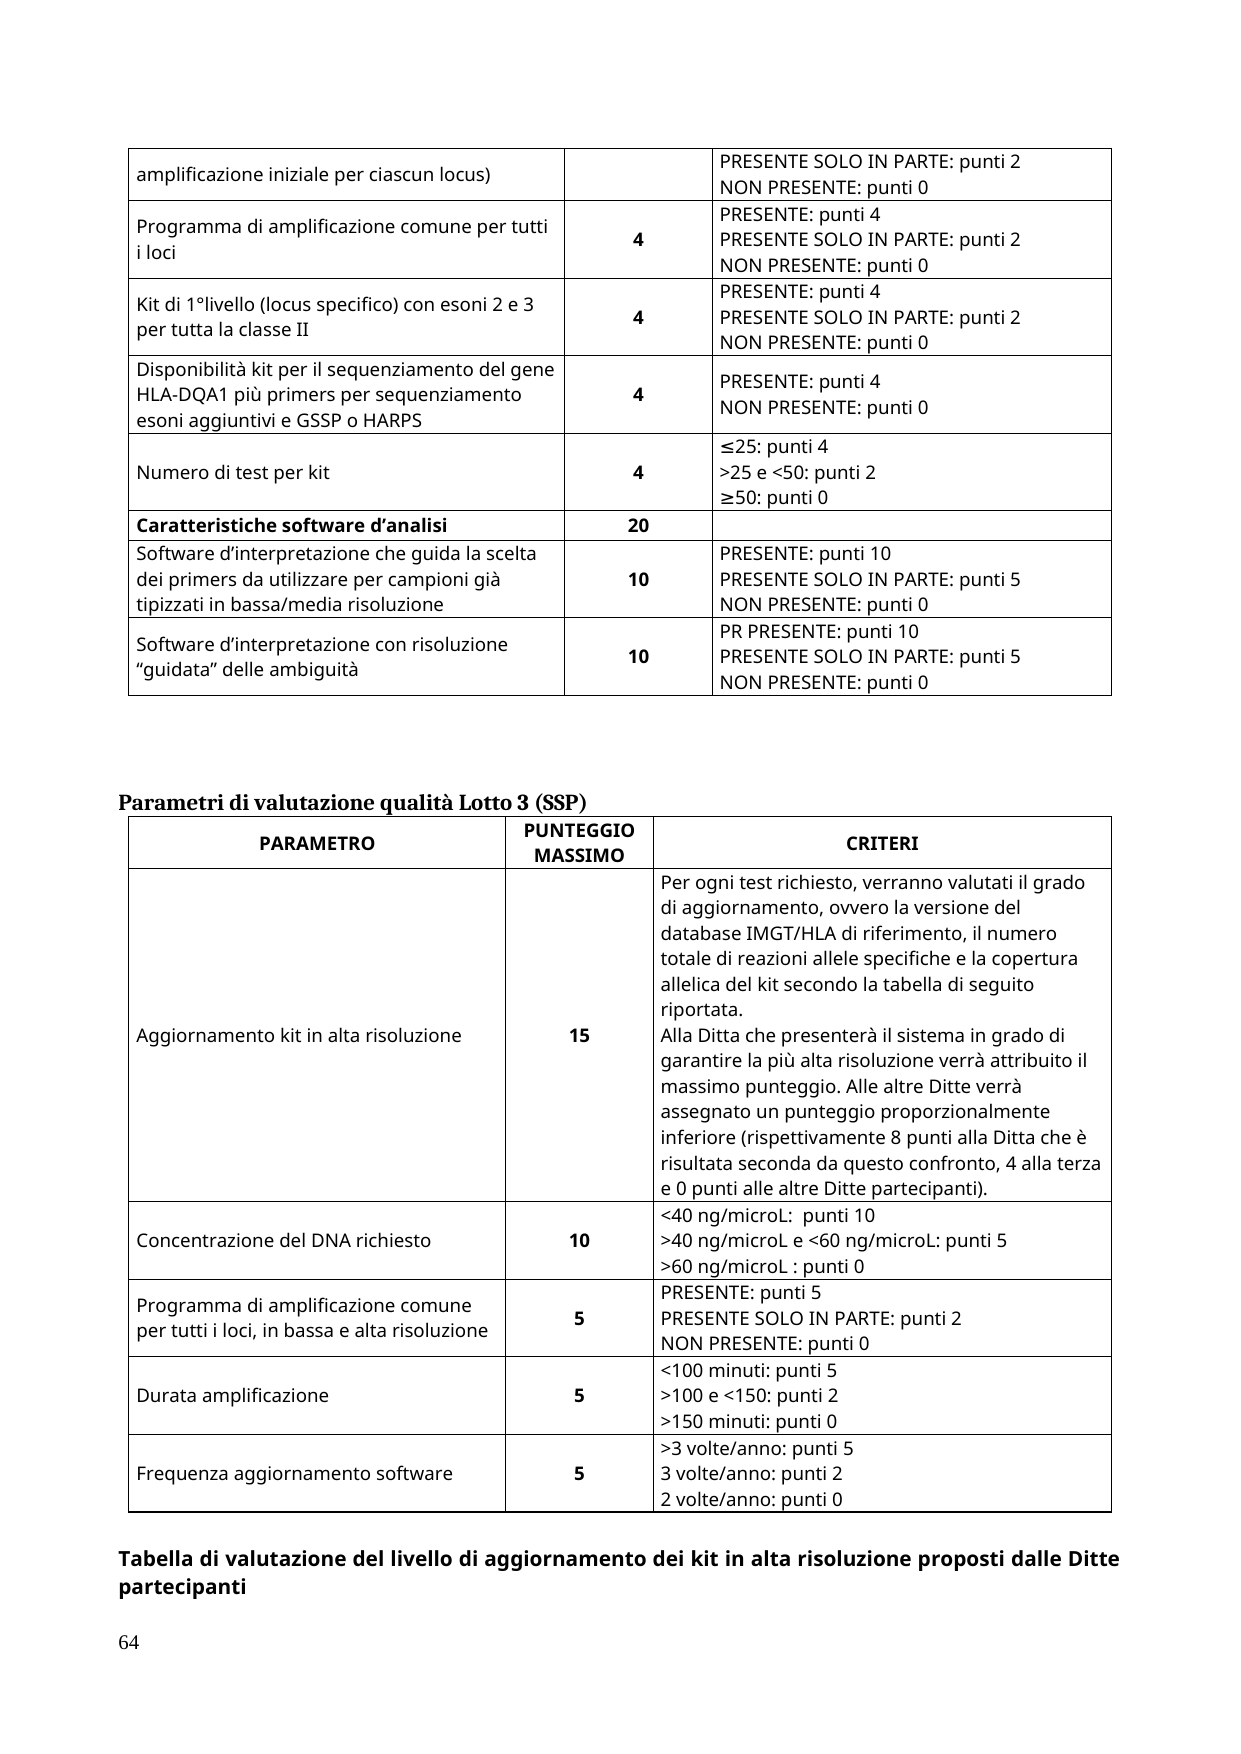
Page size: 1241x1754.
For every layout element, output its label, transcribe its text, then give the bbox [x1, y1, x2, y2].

table_cell PRESENTE: punti 4 PRESENTE SOLO IN PARTE: punti 2 NON PRESENTE: punti 0 [713, 279, 1111, 355]
table_cell ≤25: punti 4 >25 e <50: punti 2 ≥50: punti 0 [713, 434, 1111, 510]
table_cell 15 [506, 869, 653, 1201]
table_cell 5 [506, 1280, 653, 1356]
table_cell >3 volte/anno: punti 5 3 volte/anno: punti 2 2 volte/anno: punti 0 [654, 1435, 1111, 1511]
table_cell PR PRESENTE: punti 10 PRESENTE SOLO IN PARTE: punti 5 NON PRESENTE: punti 0 [713, 618, 1111, 695]
table_cell Software d’interpretazione che guida la scelta dei primers da utilizzare per campioni già tipizzati in bassa/media risoluzione [129, 541, 564, 617]
table_cell Kit di 1°livello (locus specifico) con esoni 2 e 3 per tutta la classe II [129, 279, 564, 355]
table_cell Numero di test per kit [129, 434, 564, 510]
table_cell 4 [565, 149, 712, 200]
table_cell Disponibilità kit per il sequenziamento del gene HLA-DQA1 più primers per sequenziamento esoni aggiuntivi e GSSP o HARPS [129, 356, 564, 433]
table_cell PRESENTE: punti 4 NON PRESENTE: punti 0 [713, 356, 1111, 433]
table_header PARAMETRO [129, 817, 505, 868]
table_cell Frequenza aggiornamento software [129, 1435, 505, 1511]
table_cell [713, 149, 1111, 200]
table_cell Caratteristiche software d’analisi [129, 511, 564, 540]
table_cell Software d’interpretazione con risoluzione “guidata” delle ambiguità [129, 618, 564, 695]
table_cell Durata amplificazione [129, 1357, 505, 1434]
table_cell <40 ng/microL: punti 10 >40 ng/microL e <60 ng/microL: punti 5 >60 ng/microL : punti 0 [654, 1202, 1111, 1278]
table_cell PRESENTE: punti 4 PRESENTE SOLO IN PARTE: punti 2 NON PRESENTE: punti 0 [713, 201, 1111, 277]
table_header PUNTEGGIO MASSIMO [506, 817, 653, 868]
table_cell Aggiornamento kit in alta risoluzione [129, 869, 505, 1201]
table_cell 5 [506, 1357, 653, 1434]
table_cell [713, 511, 1111, 540]
table_cell PRESENTE: punti 5 PRESENTE SOLO IN PARTE: punti 2 NON PRESENTE: punti 0 [654, 1280, 1111, 1356]
table_cell PRESENTE: punti 10 PRESENTE SOLO IN PARTE: punti 5 NON PRESENTE: punti 0 [713, 541, 1111, 617]
table_cell Concentrazione del DNA richiesto [129, 1202, 505, 1278]
table_cell 20 [565, 511, 712, 540]
table_cell 10 [565, 541, 712, 617]
text Parametri di valutazione qualità Lotto 3 (SSP) [118, 790, 1122, 816]
table_cell Programma di amplificazione comune per tutti i loci [129, 201, 564, 277]
table_cell 4 [565, 279, 712, 355]
table_cell 5 [506, 1435, 653, 1511]
table_cell 10 [565, 618, 712, 695]
table_cell 4 [565, 434, 712, 510]
table_cell 4 [565, 356, 712, 433]
table_cell Per ogni test richiesto, verranno valutati il grado di aggiornamento, ovvero la versione del database IMGT/HLA di riferimento, il numero totale di reazioni allele specifiche e la copertura allelica del kit secondo la tabella di seguito riportata. Alla Ditta che presenterà il sistema in grado di garantire la più alta risoluzione verrà attribuito il massimo punteggio. Alle altre Ditte verrà assegnato un punteggio proporzionalmente inferiore (rispettivamente 8 punti alla Ditta che è risultata seconda da questo confronto, 4 alla terza e 0 punti alle altre Ditte partecipanti). [654, 869, 1111, 1201]
table_cell <100 minuti: punti 5 >100 e <150: punti 2 >150 minuti: punti 0 [654, 1357, 1111, 1434]
table_header CRITERI [654, 817, 1111, 868]
table_cell 4 [565, 201, 712, 277]
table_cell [129, 149, 564, 200]
text Tabella di valutazione del livello di aggiornamento dei kit in alta risoluzione proposti dalle Ditte partecipanti [118, 1544, 1122, 1601]
table_cell Programma di amplificazione comune per tutti i loci, in bassa e alta risoluzione [129, 1280, 505, 1356]
table_cell 10 [506, 1202, 653, 1278]
